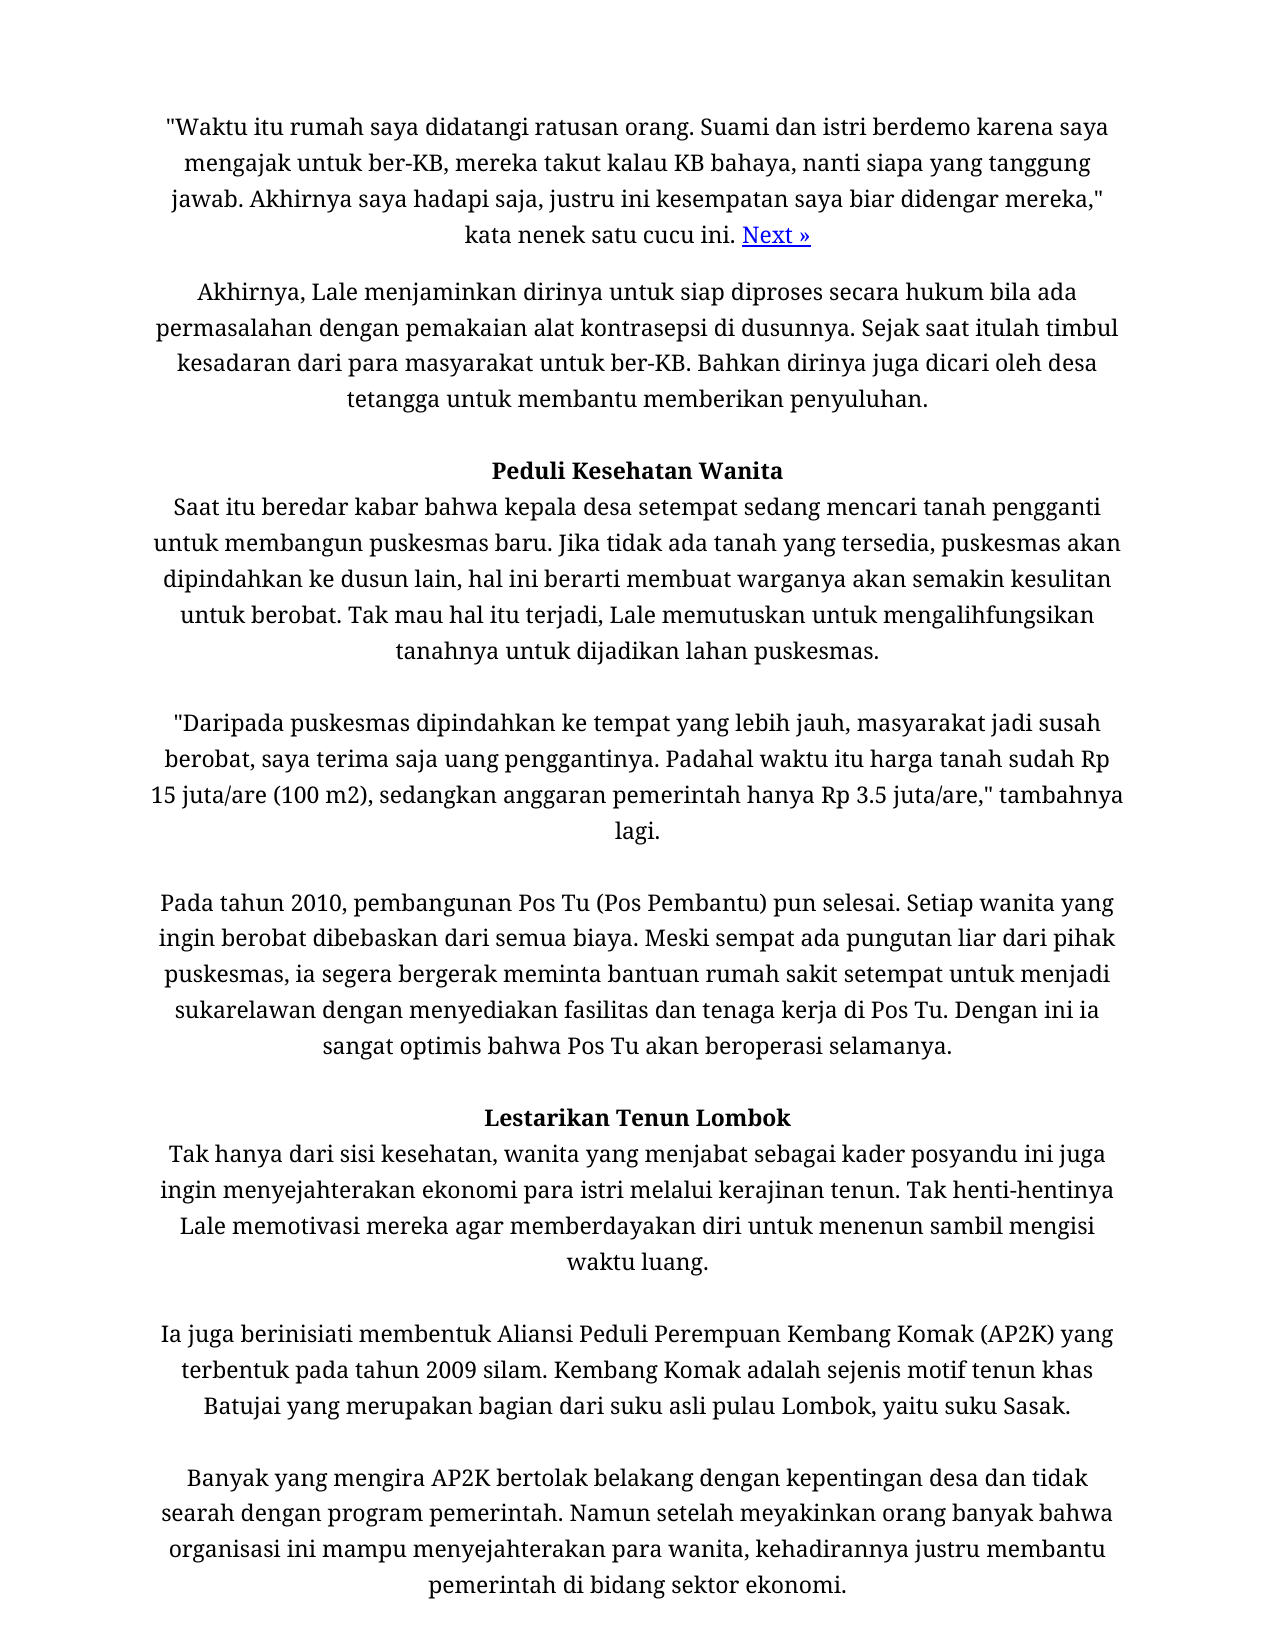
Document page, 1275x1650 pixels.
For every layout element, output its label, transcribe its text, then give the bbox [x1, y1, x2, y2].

text Akhirnya, Lale menjaminkan dirinya untuk siap diproses secara hukum bila ada permasalahan dengan pemakaian alat kontrasepsi di dusunnya. Sejak saat itulah timbul kesadaran dari para masyarakat untuk ber-KB. Bahkan dirinya juga dicari oleh desa tetangga untuk membantu memberikan penyuluhan. Peduli Kesehatan Wanita Saat itu beredar kabar bahwa kepala desa setempat sedang mencari tanah pengganti untuk membangun puskesmas baru. Jika tidak ada tanah yang tersedia, puskesmas akan dipindahkan ke dusun lain, hal ini berarti membuat warganya akan semakin kesulitan untuk berobat. Tak mau hal itu terjadi, Lale memutuskan untuk mengalihfungsikan tanahnya untuk dijadikan lahan puskesmas. "Daripada puskesmas dipindahkan ke tempat yang lebih jauh, masyarakat jadi susah berobat, saya terima saja uang penggantinya. Padahal waktu itu harga tanah sudah Rp 15 juta/are (100 m2), sedangkan anggaran pemerintah hanya Rp 3.5 juta/are," tambahnya lagi. Pada tahun 2010, pembangunan Pos Tu (Pos Pembantu) pun selesai. Setiap wanita yang ingin berobat dibebaskan dari semua biaya. Meski sempat ada pungutan liar dari pihak puskesmas, ia segera bergerak meminta bantuan rumah sakit setempat untuk menjadi sukarelawan dengan menyediakan fasilitas dan tenaga kerja di Pos Tu. Dengan ini ia sangat optimis bahwa Pos Tu akan beroperasi selamanya. Lestarikan Tenun Lombok Tak hanya dari sisi kesehatan, wanita yang menjabat sebagai kader posyandu ini juga ingin menyejahterakan ekonomi para istri melalui kerajinan tenun. Tak henti-hentinya Lale memotivasi mereka agar memberdayakan diri untuk menenun sambil mengisi waktu luang. Ia juga berinisiati membentuk Aliansi Peduli Perempuan Kembang Komak (AP2K) yang terbentuk pada tahun 2009 silam. Kembang Komak adalah sejenis motif tenun khas Batujai yang merupakan bagian dari suku asli pulau Lombok, yaitu suku Sasak. Banyak yang mengira AP2K bertolak belakang dengan kepentingan desa dan tidak searah dengan program pemerintah. Namun setelah meyakinkan orang banyak bahwa organisasi ini mampu menyejahterakan para wanita, kehadirannya justru membantu pemerintah di bidang sektor ekonomi. [150, 276, 1125, 1601]
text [150, 75, 1125, 250]
